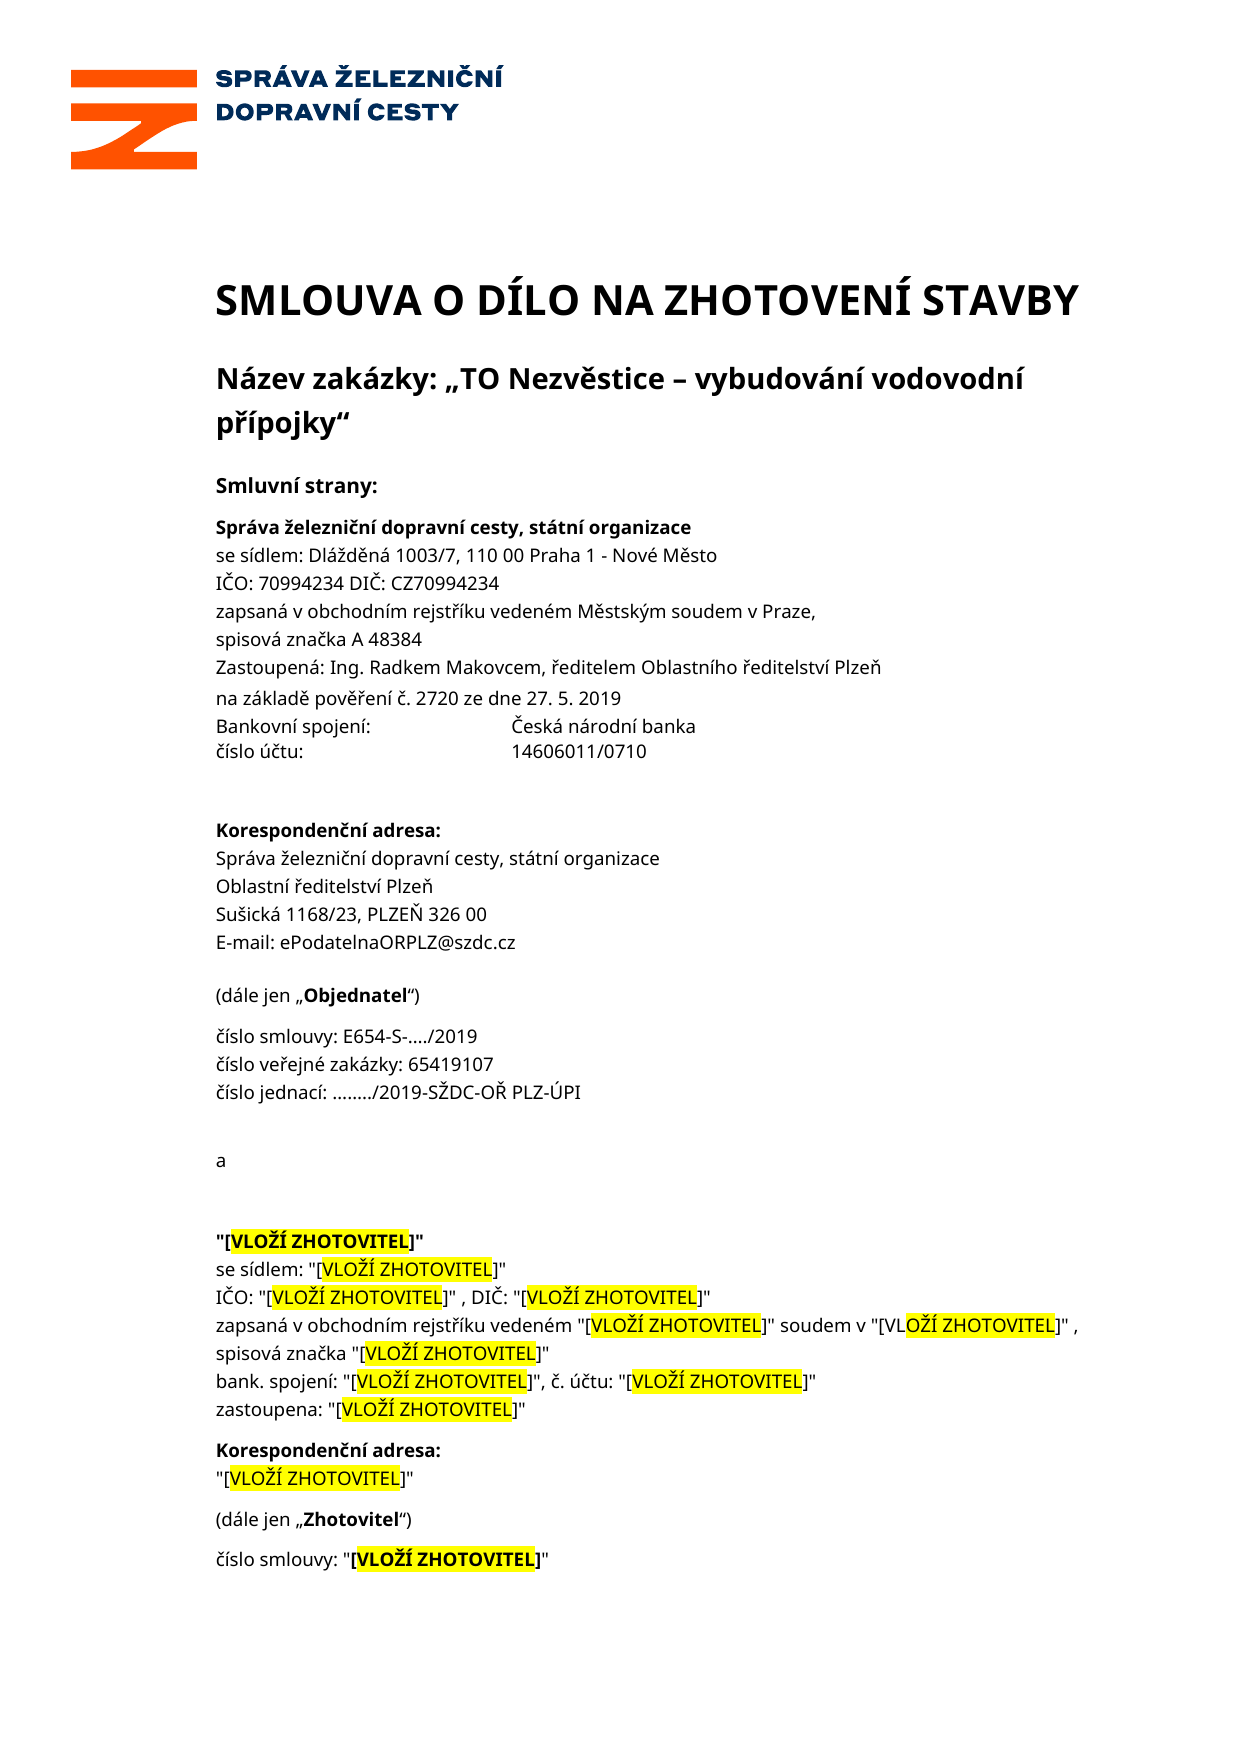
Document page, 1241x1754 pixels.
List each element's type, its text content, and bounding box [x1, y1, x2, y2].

text Bankovní spojení: Česká národní banka [216, 713, 1122, 739]
text číslo smlouvy: "[VLOŽÍ ZHOTOVITEL]" [535, 1546, 1122, 1572]
text zastoupena: "[VLOŽÍ ZHOTOVITEL]" [216, 1397, 342, 1422]
text "[VLOŽÍ ZHOTOVITEL]" [400, 1465, 1122, 1491]
text Korespondenční adresa: [216, 817, 1122, 843]
text číslo jednací: ……../2019-SŽDC-OŘ PLZ-ÚPI [216, 1079, 1122, 1104]
text se sídlem: Dlážděná 1003/7, 110 00 Praha 1 - Nové Město [216, 543, 1122, 568]
text spisová značka "[VLOŽÍ ZHOTOVITEL]" [536, 1341, 1122, 1366]
text Zastoupená: Ing. Radkem Makovcem, ředitelem Oblastního ředitelství Plzeň [216, 655, 1122, 680]
text IČO: 70994234 DIČ: CZ70994234 [216, 571, 1122, 596]
text E-mail: ePodatelnaORPLZ@szdc.cz [216, 929, 1122, 955]
text zapsaná v obchodním rejstříku vedeném Městským soudem v Praze, [216, 599, 1122, 624]
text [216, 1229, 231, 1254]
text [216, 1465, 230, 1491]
text Oblastní ředitelství Plzeň [216, 873, 1122, 899]
text Smluvní strany: [216, 471, 1122, 499]
text Správa železniční dopravní cesty, státní organizace [216, 845, 1122, 871]
text spisová značka "[VLOŽÍ ZHOTOVITEL]" [216, 1341, 365, 1366]
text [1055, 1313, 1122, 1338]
text "[VLOŽÍ ZHOTOVITEL]" [409, 1229, 1122, 1254]
text se sídlem: "[VLOŽÍ ZHOTOVITEL]" [216, 1257, 322, 1282]
text zastoupena: "[VLOŽÍ ZHOTOVITEL]" [512, 1397, 1122, 1422]
text na základě pověření č. 2720 ze dne 27. 5. 2019 [216, 685, 1122, 711]
text IČO: "[VLOŽÍ ZHOTOVITEL]" , DIČ: "[VLOŽÍ ZHOTOVITEL]" [697, 1285, 1122, 1310]
text a [216, 1148, 1122, 1173]
text zapsaná v obchodním rejstříku vedeném "[VLOŽÍ ZHOTOVITEL]" soudem v "[VLOŽÍ ZHOTOVITEL]" , [216, 1313, 591, 1338]
text číslo smlouvy: "[VLOŽÍ ZHOTOVITEL]" [216, 1546, 357, 1572]
text spisová značka A 48384 [216, 627, 1122, 652]
text číslo účtu: 14606011/0710 [216, 739, 1122, 764]
text Správa železniční dopravní cesty, státní organizace [216, 514, 1122, 540]
text Korespondenční adresa: [216, 1437, 1122, 1463]
text číslo smlouvy: E654-S-…./2019 [216, 1023, 1122, 1048]
text SMLOUVA O DÍLO NA ZHOTOVENÍ STAVBY [216, 271, 1122, 328]
text číslo veřejné zakázky: 65419107 [216, 1051, 1122, 1077]
text Název zakázky: „TO Nezvěstice – vybudování vodovodní přípojky“ [216, 358, 1122, 442]
text (dále jen „Zhotovitel“) [216, 1506, 1122, 1531]
text Sušická 1168/23, PLZEŇ 326 00 [216, 901, 1122, 927]
text se sídlem: "[VLOŽÍ ZHOTOVITEL]" [492, 1257, 1122, 1282]
text (dále jen „Objednatel“) [216, 982, 1122, 1008]
text bank. spojení: "[VLOŽÍ ZHOTOVITEL]", č. účtu: "[VLOŽÍ ZHOTOVITEL]" [802, 1369, 1122, 1394]
